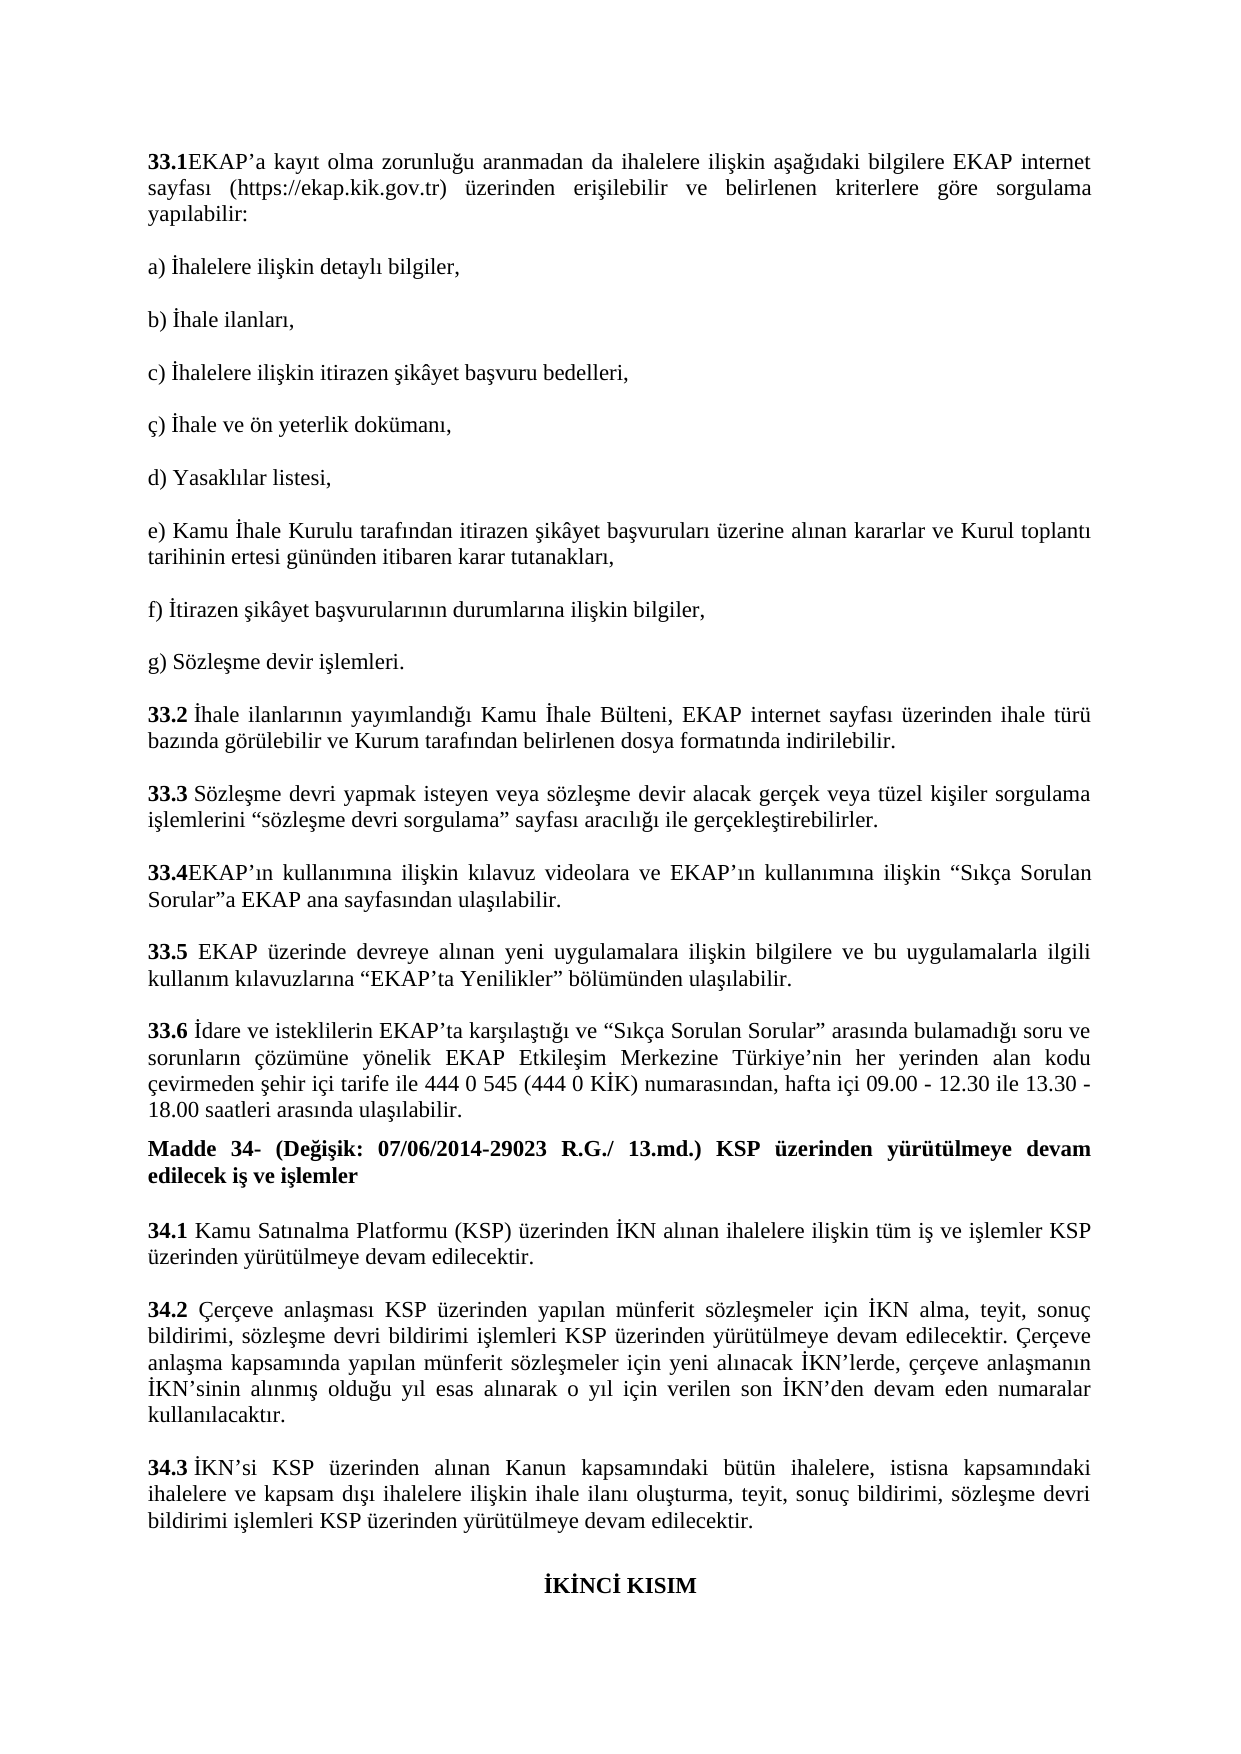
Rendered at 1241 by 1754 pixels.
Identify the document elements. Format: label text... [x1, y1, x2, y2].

text ç) İhale ve ön yeterlik dokümanı, [148, 411, 1092, 438]
text İKİNCİ KISIM [148, 1572, 1092, 1598]
text g) Sözleşme devir işlemleri. [148, 648, 1092, 675]
text a) İhalelere ilişkin detaylı bilgiler, [148, 253, 1092, 279]
text 34.1 Kamu Satınalma Platformu (KSP) üzerinden İKN alınan ihalelere ilişkin tüm iş ve işlemler KSP üzerinden yürütülmeye devam edilecektir. [148, 1217, 1092, 1269]
text 33.5 EKAP üzerinde devreye alınan yeni uygulamalara ilişkin bilgilere ve bu uygulamalarla ilgili kullanım kılavuzlarına “EKAP’ta Yenilikler” bölümünden ulaşılabilir. [148, 938, 1092, 991]
text c) İhalelere ilişkin itirazen şikâyet başvuru bedelleri, [148, 358, 1092, 385]
text 34.2 Çerçeve anlaşması KSP üzerinden yapılan münferit sözleşmeler için İKN alma, teyit, sonuç bildirimi, sözleşme devri bildirimi işlemleri KSP üzerinden yürütülmeye devam edilecektir. Çerçeve anlaşma kapsamında yapılan münferit sözleşmeler için yeni alınacak İKN’lerde, çerçeve anlaşmanın İKN’sinin alınmış olduğu yıl esas alınarak o yıl için verilen son İKN’den devam eden numaralar kullanılacaktır. [148, 1296, 1092, 1428]
text 33.3 Sözleşme devri yapmak isteyen veya sözleşme devir alacak gerçek veya tüzel kişiler sorgulama işlemlerini “sözleşme devri sorgulama” sayfası aracılığı ile gerçekleştirebilirler. [148, 780, 1092, 833]
text 33.6 İdare ve isteklilerin EKAP’ta karşılaştığı ve “Sıkça Sorulan Sorular” arasında bulamadığı soru ve sorunların çözümüne yönelik EKAP Etkileşim Merkezine Türkiye’nin her yerinden alan kodu çevirmeden şehir içi tarife ile 444 0 545 (444 0 KİK) numarasından, hafta içi 09.00 - 12.30 ile 13.30 - 18.00 saatleri arasında ulaşılabilir. [148, 1017, 1092, 1123]
text d) Yasaklılar listesi, [148, 464, 1092, 490]
text f) İtirazen şikâyet başvurularının durumlarına ilişkin bilgiler, [148, 596, 1092, 622]
text Madde 34- (Değişik: 07/06/2014-29023 R.G./ 13.md.) KSP üzerinden yürütülmeye devam edilecek iş ve işlemler [148, 1135, 1092, 1188]
text e) Kamu İhale Kurulu tarafından itirazen şikâyet başvuruları üzerine alınan kararlar ve Kurul toplantı tarihinin ertesi gününden itibaren karar tutanakları, [148, 517, 1092, 569]
text 33.2 İhale ilanlarının yayımlandığı Kamu İhale Bülteni, EKAP internet sayfası üzerinden ihale türü bazında görülebilir ve Kurum tarafından belirlenen dosya formatında indirilebilir. [148, 701, 1092, 754]
text b) İhale ilanları, [148, 306, 1092, 332]
text 33.4EKAP’ın kullanımına ilişkin kılavuz videolara ve EKAP’ın kullanımına ilişkin “Sıkça Sorulan Sorular”a EKAP ana sayfasından ulaşılabilir. [148, 859, 1092, 912]
text 33.1EKAP’a kayıt olma zorunluğu aranmadan da ihalelere ilişkin aşağıdaki bilgilere EKAP internet sayfası (https://ekap.kik.gov.tr) üzerinden erişilebilir ve belirlenen kriterlere göre sorgulama yapılabilir: [148, 148, 1092, 227]
text 34.3 İKN’si KSP üzerinden alınan Kanun kapsamındaki bütün ihalelere, istisna kapsamındaki ihalelere ve kapsam dışı ihalelere ilişkin ihale ilanı oluşturma, teyit, sonuç bildirimi, sözleşme devri bildirimi işlemleri KSP üzerinden yürütülmeye devam edilecektir. [148, 1454, 1092, 1533]
